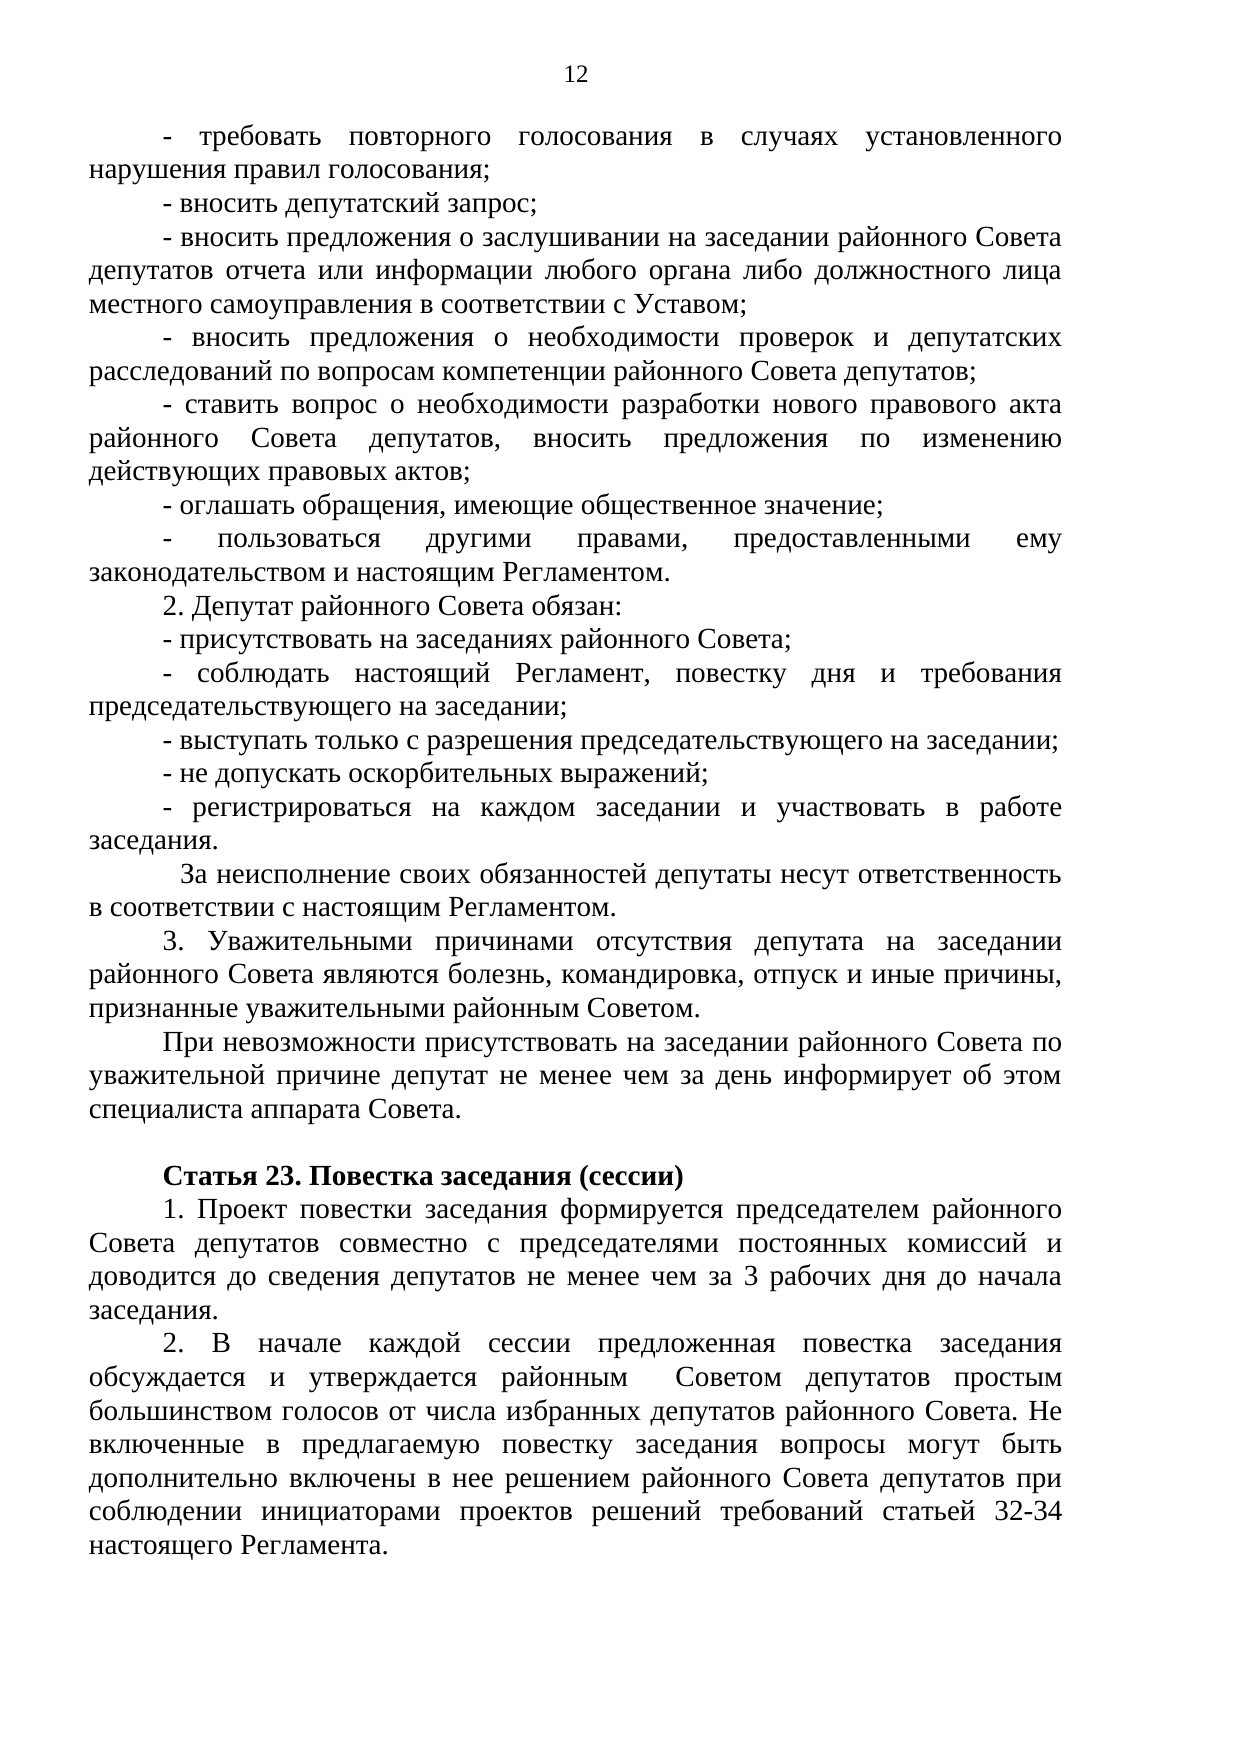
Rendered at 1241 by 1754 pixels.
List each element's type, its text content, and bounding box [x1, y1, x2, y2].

text За неисполнение своих обязанностей депутаты несут ответственность в соответствии с настоящим Регламентом. [89, 856, 1063, 923]
text - вносить депутатский запрос; [89, 185, 1063, 219]
text 2. В начале каждой сессии предложенная повестка заседания обсуждается и утверждается районным Советом депутатов простым большинством голосов от числа избранных депутатов районного Совета. Не включенные в предлагаемую повестку заседания вопросы могут быть дополнительно включены в нее решением районного Совета депутатов при соблюдении инициаторами проектов решений требований статьей 32-34 настоящего Регламента. [89, 1326, 1063, 1560]
text - не допускать оскорбительных выражений; [89, 755, 1063, 789]
text Статья 23. Повестка заседания (сессии) [89, 1158, 1063, 1191]
text - пользоваться другими правами, предоставленными ему законодательством и настоящим Регламентом. [89, 521, 1063, 588]
text - присутствовать на заседаниях районного Совета; [89, 621, 1063, 655]
text При невозможности присутствовать на заседании районного Совета по уважительной причине депутат не менее чем за день информирует об этом специалиста аппарата Совета. [89, 1024, 1063, 1124]
text - вносить предложения о заслушивании на заседании районного Совета депутатов отчета или информации любого органа либо должностного лица местного самоуправления в соответствии с Уставом; [89, 219, 1063, 319]
text - требовать повторного голосования в случаях установленного нарушения правил голосования; [89, 118, 1063, 185]
text 3. Уважительными причинами отсутствия депутата на заседании районного Совета являются болезнь, командировка, отпуск и иные причины, признанные уважительными районным Советом. [89, 923, 1063, 1024]
text - выступать только с разрешения председательствующего на заседании; [89, 722, 1063, 755]
text - ставить вопрос о необходимости разработки нового правового акта районного Совета депутатов, вносить предложения по изменению действующих правовых актов; [89, 386, 1063, 487]
text 2. Депутат районного Совета обязан: [89, 588, 1063, 621]
text 1. Проект повестки заседания формируется председателем районного Совета депутатов совместно с председателями постоянных комиссий и доводится до сведения депутатов не менее чем за 3 рабочих дня до начала заседания. [89, 1191, 1063, 1326]
text - регистрироваться на каждом заседании и участвовать в работе заседания. [89, 789, 1063, 856]
text - соблюдать настоящий Регламент, повестку дня и требования председательствующего на заседании; [89, 655, 1063, 722]
text - оглашать обращения, имеющие общественное значение; [89, 487, 1063, 521]
text - вносить предложения о необходимости проверок и депутатских расследований по вопросам компетенции районного Совета депутатов; [89, 319, 1063, 386]
